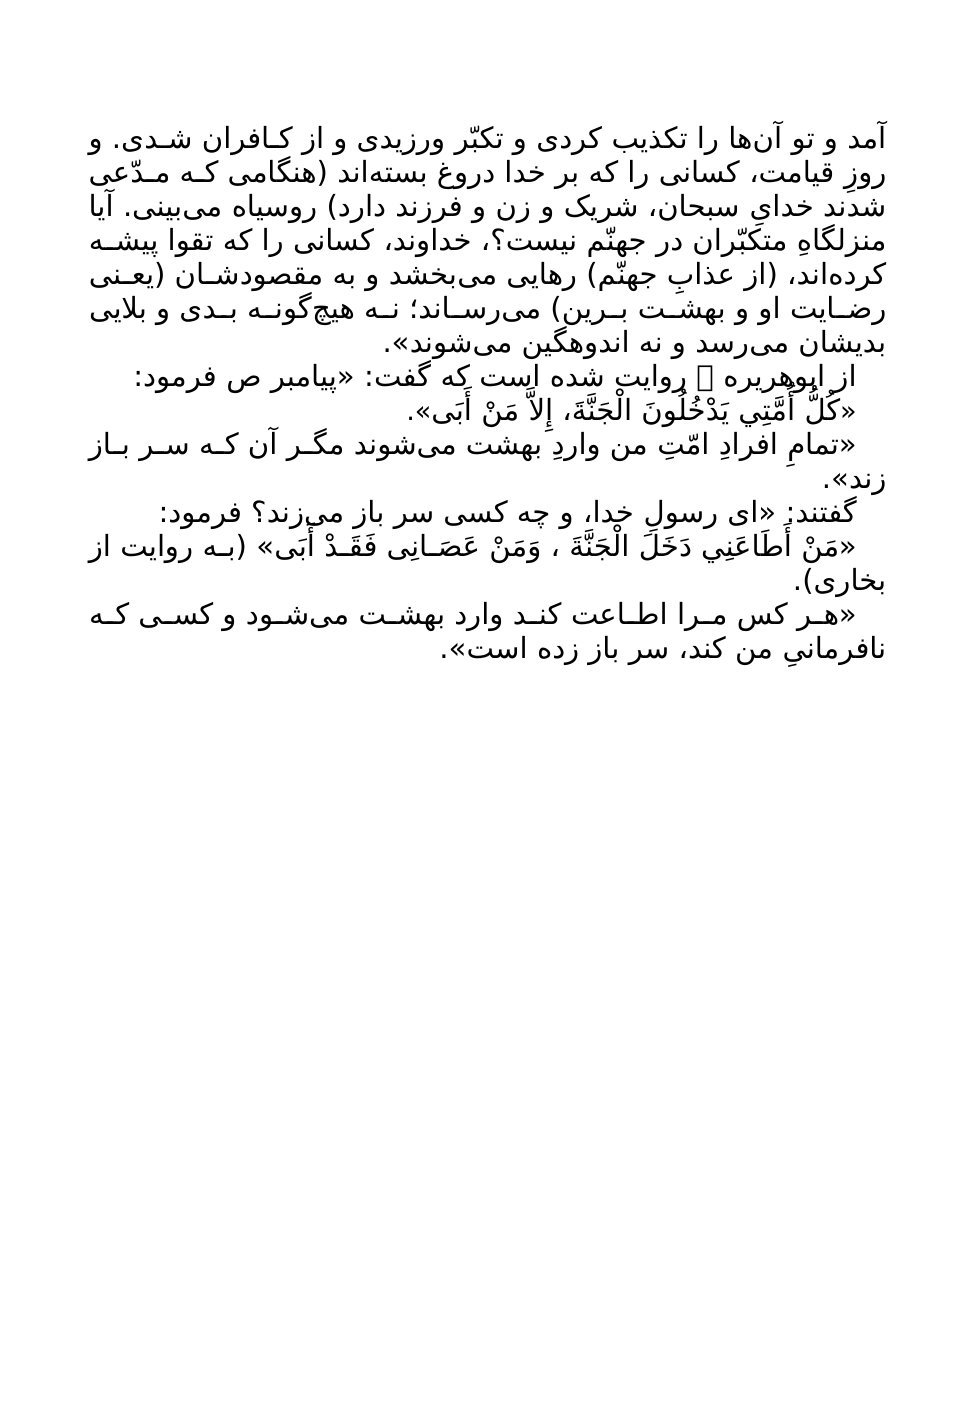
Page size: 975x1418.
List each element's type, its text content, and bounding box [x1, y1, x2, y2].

text گفتند: «ای رسولِ خدا، و چه کسی سر باز می‌زند؟ فرمود: [89, 495, 886, 529]
text «مَنْ أَطَاعَنِي دَخَلَ الْجَنَّةَ ، وَمَنْ عَصَانِى فَقَدْ أَبَى» (به روایت از بخاری). [89, 529, 886, 597]
text «تمامِ افرادِ امّتِ من واردِ بهشت می‌شوند مگر آن که سر باز زند». [89, 427, 886, 495]
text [89, 122, 886, 359]
text از ابوهریره روایت شده است که گفت: «پیامبر ص فرمود: [89, 359, 886, 393]
text «كُلُّ أُمَّتِي يَدْخُلُونَ الْجَنَّةَ، إِلاَّ مَنْ أَبَى». [89, 393, 886, 427]
text «هر کس مرا اطاعت کند وارد بهشت می‌شود و کسی که نافرمانیِ من کند، سر باز زده است». [89, 597, 886, 665]
